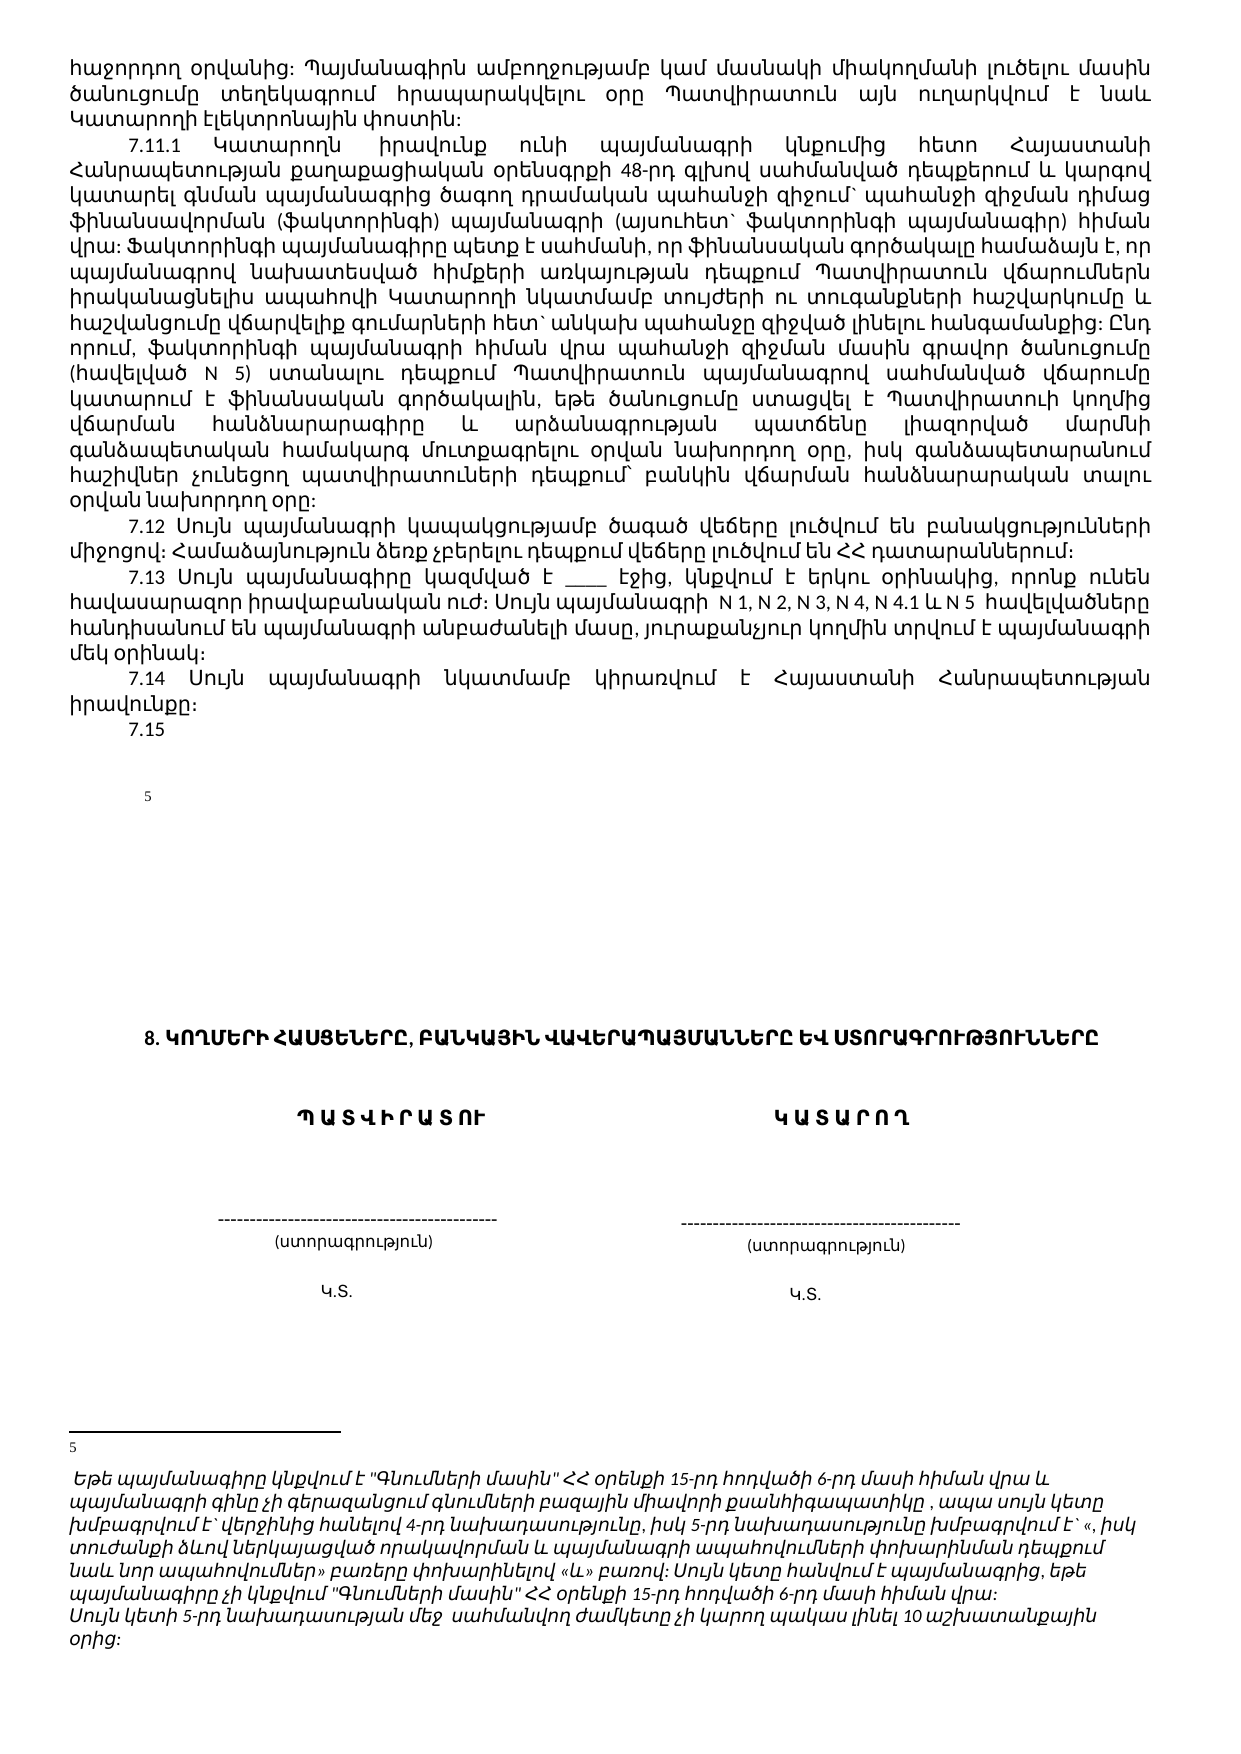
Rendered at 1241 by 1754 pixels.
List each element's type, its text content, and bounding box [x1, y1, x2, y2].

text 8. ԿՈՂՄԵՐԻ ՀԱՍՑԵՆԵՐԸ, ԲԱՆԿԱՅԻՆ ՎԱՎԵՐԱՊԱՅՄԱՆՆԵՐԸ ԵՎ ՍՏՈՐԱԳՐՈՒԹՅՈՒՆՆԵՐԸ [69, 1025, 1152, 1051]
text 7.12 Սույն պայմանագրի կապակցությամբ ծագած վեճերը լուծվում են բանակցությունների միջոցով։ Համաձայնություն ձեռք չբերելու դեպքում վեճերը լուծվում են ՀՀ դատարաններում։ [69, 513, 1152, 564]
text 7.14 Սույն պայմանագրի նկատմամբ կիրառվում է Հայաստանի Հանրապետության իրավունքը։ [69, 666, 1152, 716]
text 7.11.1 Կատարողն իրավունք ունի պայմանագրի կնքումից հետո Հայաստանի Հանրապետության քաղաքացիական օրենսգրքի 48-րդ գլխով սահմանված դեպքերում և կարգով կատարել գնման պայմանագրից ծագող դրամական պահանջի զիջում` պահանջի զիջման դիմաց ֆինանսավորման (ֆակտորինգի) պայմանագրի (այսուհետ` ֆակտորինգի պայմանագիր) հիման վրա: Ֆակտորինգի պայմանագիրը պետք է սահմանի, որ ֆինանսական գործակալը համաձայն է, որ պայմանագրով նախատեսված հիմքերի առկայության դեպքում Պատվիրատուն վճարումներն իրականացնելիս ապահովի Կատարողի նկատմամբ տույժերի ու տուգանքների հաշվարկումը և հաշվանցումը վճարվելիք գումարների հետ` անկախ պահանջը զիջված լինելու հանգամանքից: Ընդ որում, ֆակտորինգի պայմանագրի հիման վրա պահանջի զիջման մասին գրավոր ծանուցումը (հավելված N 5) ստանալու դեպքում Պատվիրատուն պայմանագրով սահմանված վճարումը կատարում է ֆինանսական գործակալին, եթե ծանուցումը ստացվել է Պատվիրատուի կողմից վճարման հանձնարարագիրը և արձանագրության պատճենը լիազորված մարմնի գանձապետական համակարգ մուտքագրելու օրվան նախորդող օրը, իսկ գանձապետարանում հաշիվներ չունեցող պատվիրատուների դեպքում՝ բանկին վճարման հանձնարարական տալու օրվան նախորդող օրը: [69, 132, 1152, 513]
text 7.13 Սույն պայմանագիրը կազմված է ____ էջից, կնքվում է երկու օրինակից, որոնք ունեն հավասարազոր իրավաբանական ուժ։ Սույն պայմանագրի N 1, N 2, N 3, N 4, N 4.1 և N 5 հավելվածները հանդիսանում են պայմանագրի անբաժանելի մասը, յուրաքանչյուր կողմին տրվում է պայմանագրի մեկ օրինակ։ [69, 564, 1152, 666]
table_header Կ Ա Տ Ա Ր Ո Ղ -------------------------------------------- (ստորագրություն) Կ.Տ. [627, 1105, 1056, 1367]
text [69, 56, 1152, 132]
table_header Պ Ա Տ Վ Ի Ր Ա Տ ՈՒ -------------------------------------------- (ստորագրություն) Կ.Տ. [155, 1105, 627, 1367]
text 7.15 [69, 716, 1152, 742]
